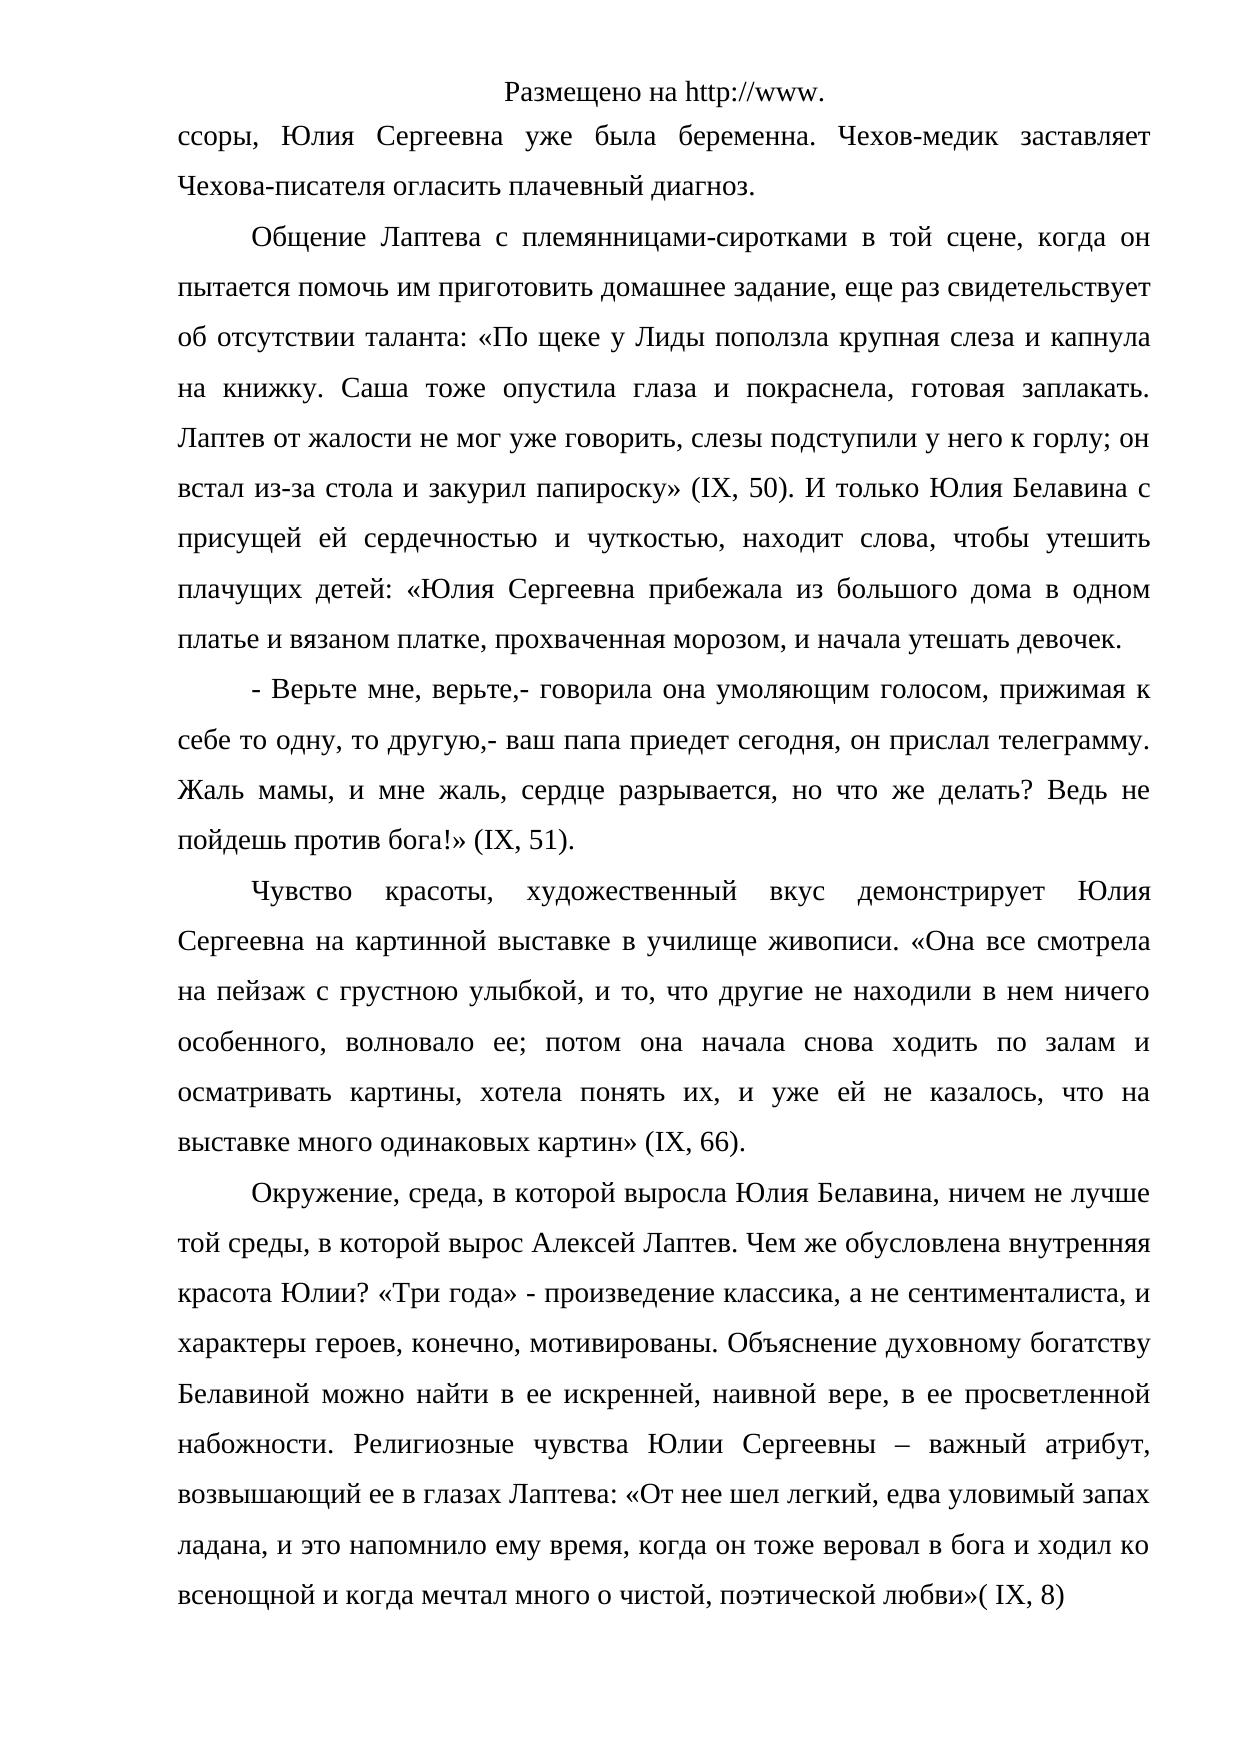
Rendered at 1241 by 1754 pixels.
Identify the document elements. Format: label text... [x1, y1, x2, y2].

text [177, 118, 1152, 202]
text Окружение, среда, в которой выросла Юлия Белавина, ничем не лучше той среды, в которой вырос Алексей Лаптев. Чем же обусловлена внутренняя красота Юлии? «Три года» - произведение классика, а не сентименталиста, и характеры героев, конечно, мотивированы. Объяснение духовному богатству Белавиной можно найти в ее искренней, наивной вере, в ее просветленной набожности. Религиозные чувства Юлии Сергеевны – важный атрибут, возвышающий ее в глазах Лаптева: «От нее шел легкий, едва уловимый запах ладана, и это напомнило ему время, когда он тоже веровал в бога и ходил ко всенощной и когда мечтал много о чистой, поэтической любви»( IX, 8) [177, 1175, 1152, 1611]
text Чувство красоты, художественный вкус демонстрирует Юлия Сергеевна на картинной выставке в училище живописи. «Она все смотрела на пейзаж с грустною улыбкой, и то, что другие не находили в нем ничего особенного, волновало ее; потом она начала снова ходить по залам и осматривать картины, хотела понять их, и уже ей не казалось, что на выставке много одинаковых картин» (IX, 66). [177, 873, 1152, 1158]
text - Верьте мне, верьте,- говорила она умоляющим голосом, прижимая к себе то одну, то другую,- ваш папа приедет сегодня, он прислал телеграмму. Жаль мамы, и мне жаль, сердце разрывается, но что же делать? Ведь не пойдешь против бога!» (IX, 51). [177, 672, 1152, 856]
text Общение Лаптева с племянницами-сиротками в той сцене, когда он пытается помочь им приготовить домашнее задание, еще раз свидетельствует об отсутствии таланта: «По щеке у Лиды поползла крупная слеза и капнула на книжку. Саша тоже опустила глаза и покраснела, готовая заплакать. Лаптев от жалости не мог уже говорить, слезы подступили у него к горлу; он встал из-за стола и закурил папироску» (IX, 50). И только Юлия Белавина с присущей ей сердечностью и чуткостью, находит слова, чтобы утешить плачущих детей: «Юлия Сергеевна прибежала из большого дома в одном платье и вязаном платке, прохваченная морозом, и начала утешать девочек. [177, 219, 1152, 655]
